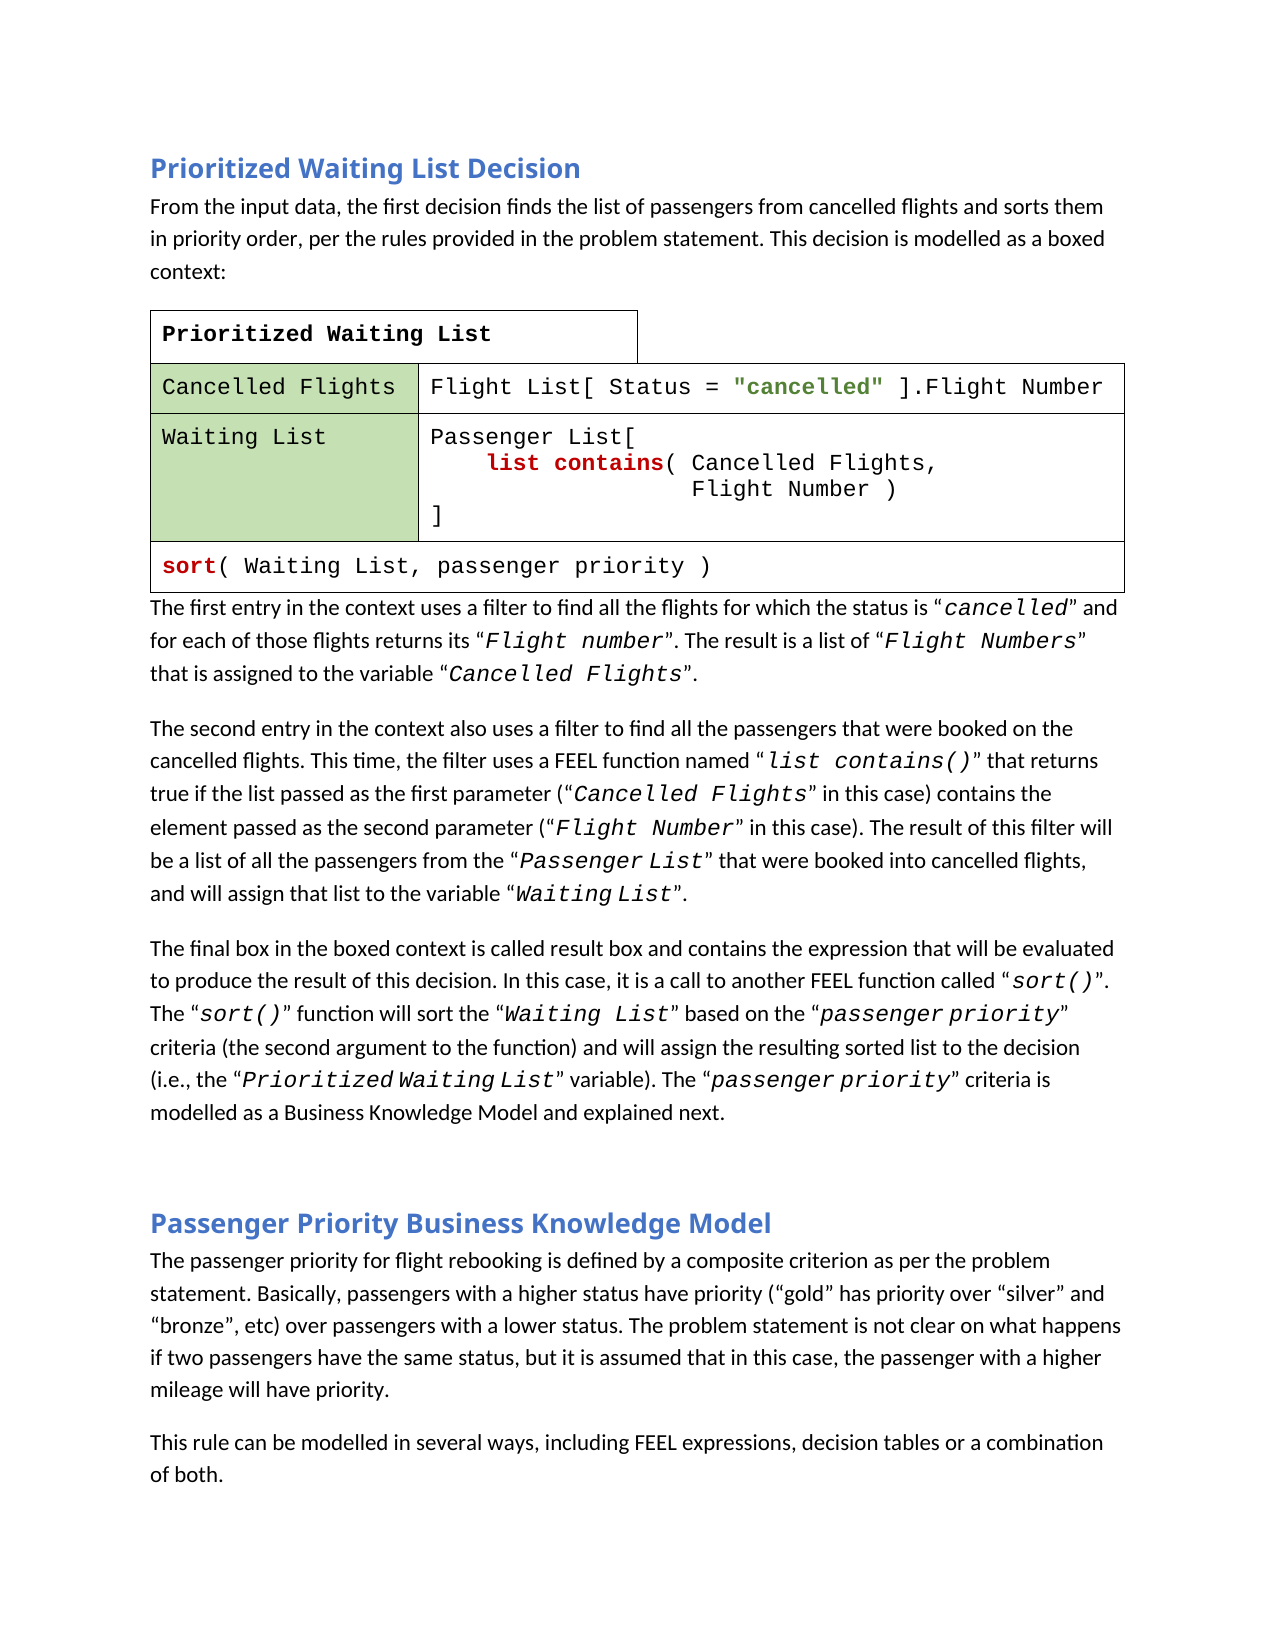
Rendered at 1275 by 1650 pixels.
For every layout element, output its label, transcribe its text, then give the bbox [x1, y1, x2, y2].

text The second entry in the context also uses a filter to find all the passengers that were booked on the cancelled flights. This time, the filter uses a FEEL function named “list contains()” that returns true if the list passed as the first parameter (“Cancelled Flights” in this case) contains the element passed as the second parameter (“Flight Number” in this case). The result of this filter will be a list of all the passengers from the “Passenger List” that were booked into cancelled flights, and will assign that list to the variable “Waiting List”. [150, 714, 1125, 908]
text The final box in the boxed context is called result box and contains the expression that will be evaluated to produce the result of this decision. In this case, it is a call to another FEEL function called “sort()”. The “sort()” function will sort the “Waiting List” based on the “passenger priority” criteria (the second argument to the function) and will assign the resulting sorted list to the decision (i.e., the “Prioritized Waiting List” variable). The “passenger priority” criteria is modelled as a Business Knowledge Model and explained next. [150, 934, 1125, 1126]
table_cell Cancelled Flights [151, 364, 418, 413]
table_cell sort( Waiting List, passenger priority ) [151, 542, 1124, 592]
text This rule can be modelled in several ways, including FEEL expressions, decision tables or a combination of both. [150, 1428, 1125, 1488]
table_cell Flight List[ Status = "cancelled" ].Flight Number [419, 364, 1124, 413]
text From the input data, the first decision finds the list of passengers from cancelled flights and sorts them in priority order, per the rules provided in the problem statement. This decision is modelled as a boxed context: [150, 192, 1125, 285]
text The first entry in the context uses a filter to find all the flights for which the status is “cancelled” and for each of those flights returns its “Flight number”. The result is a list of “Flight Numbers” that is assigned to the variable “Cancelled Flights”. [150, 593, 1125, 689]
table_header Prioritized Waiting List [151, 311, 637, 362]
subtitle Passenger Priority Business Knowledge Model [150, 1204, 1125, 1241]
subtitle Prioritized Waiting List Decision [150, 150, 1125, 187]
table_cell Waiting List [151, 414, 418, 541]
text The passenger priority for flight rebooking is defined by a composite criterion as per the problem statement. Basically, passengers with a higher status have priority (“gold” has priority over “silver” and “bronze”, etc) over passengers with a lower status. The problem statement is not clear on what happens if two passengers have the same status, but it is assumed that in this case, the passenger with a higher mileage will have priority. [150, 1247, 1125, 1403]
table_cell Passenger List[ list contains( Cancelled Flights, Flight Number ) ] [419, 414, 1124, 541]
